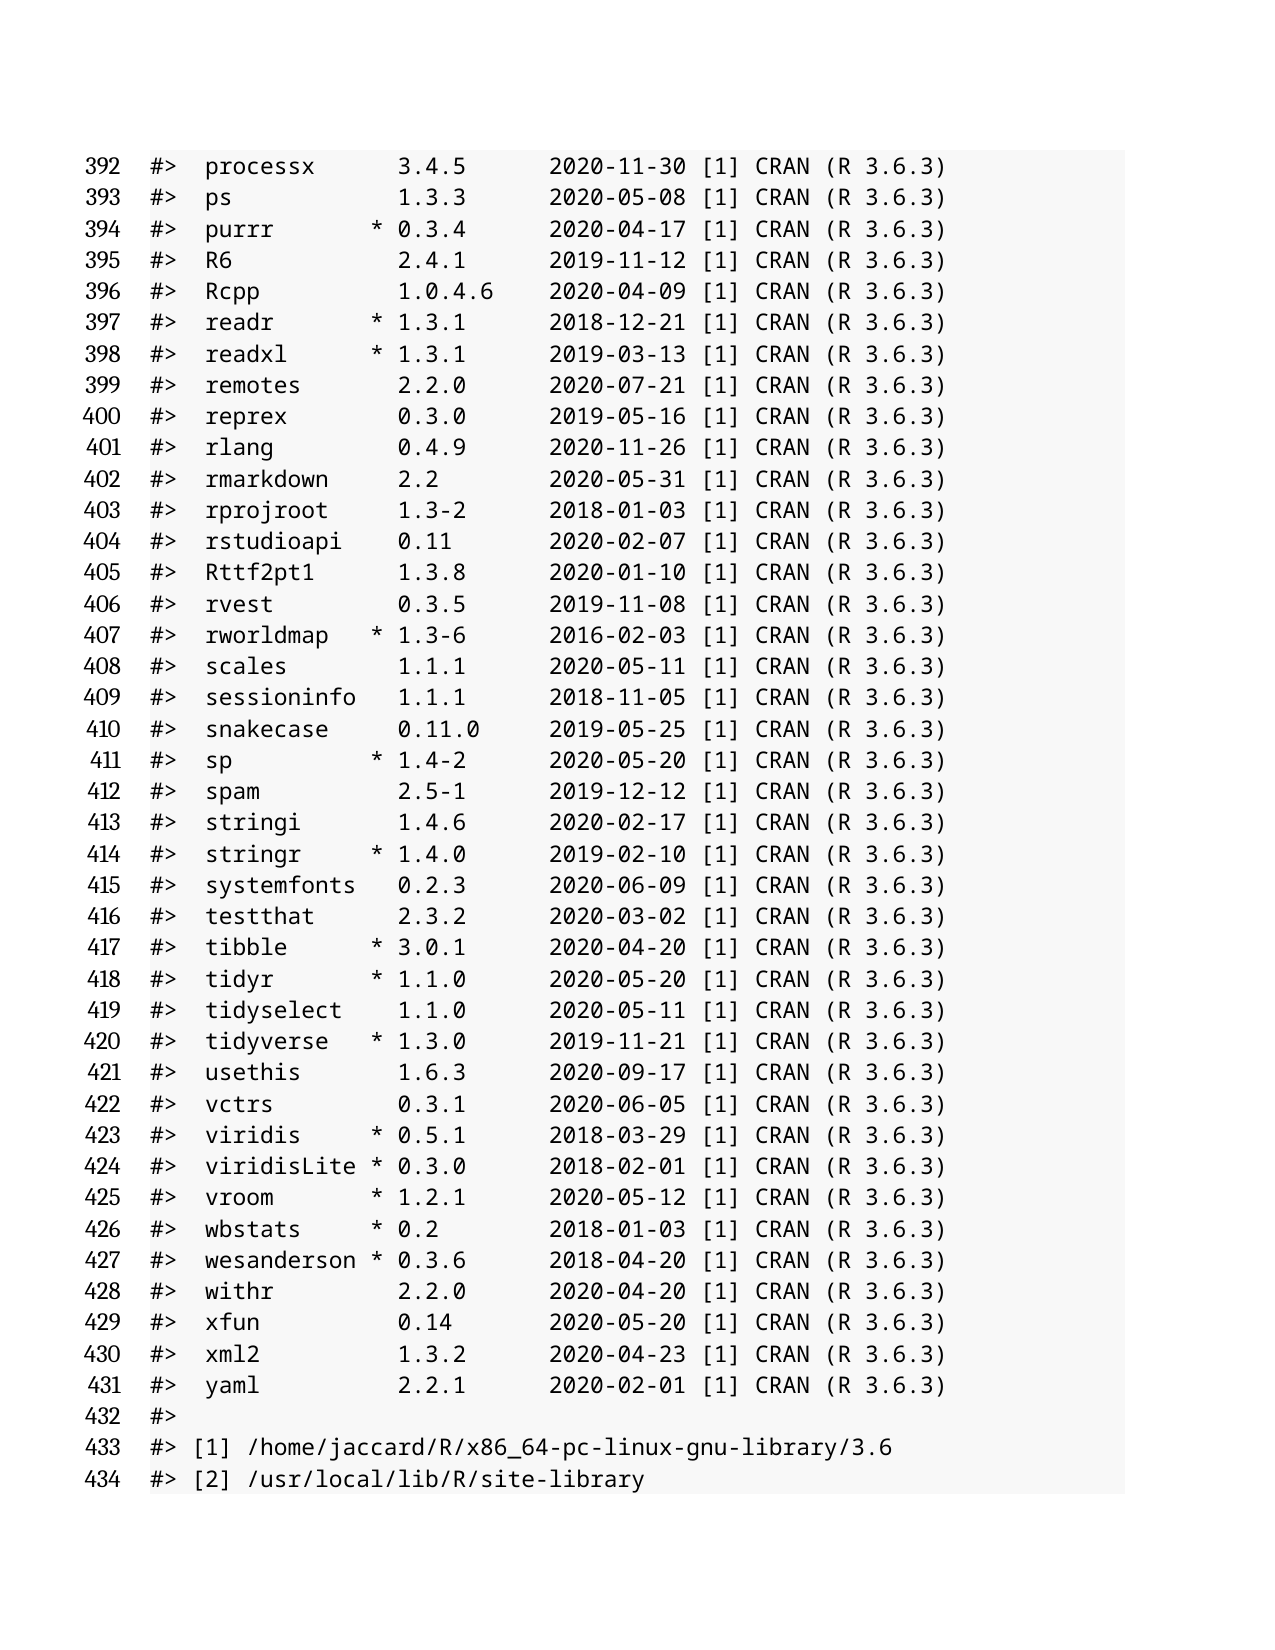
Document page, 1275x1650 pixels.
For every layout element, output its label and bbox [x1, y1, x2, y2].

text [150, 150, 1125, 1494]
